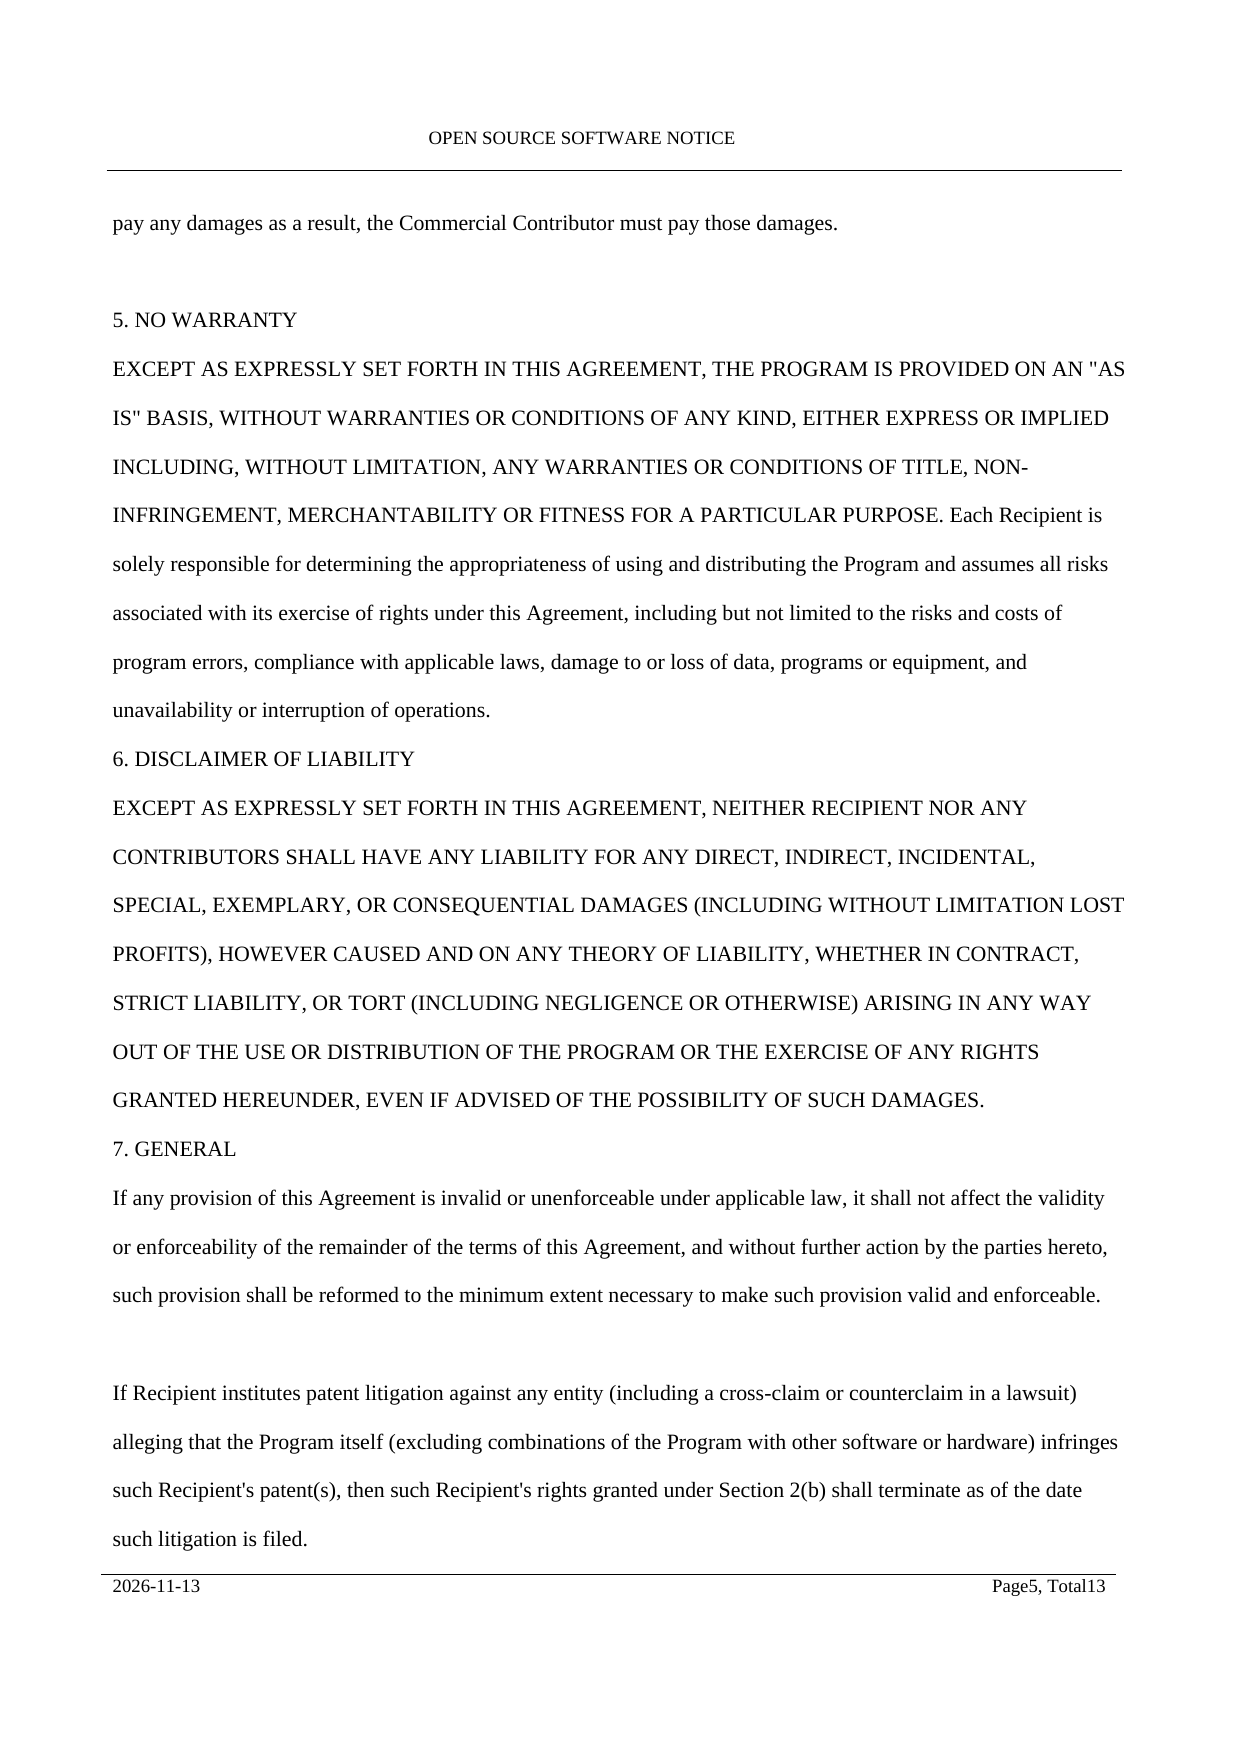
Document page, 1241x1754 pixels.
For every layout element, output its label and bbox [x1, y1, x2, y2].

text [112, 206, 1128, 1555]
